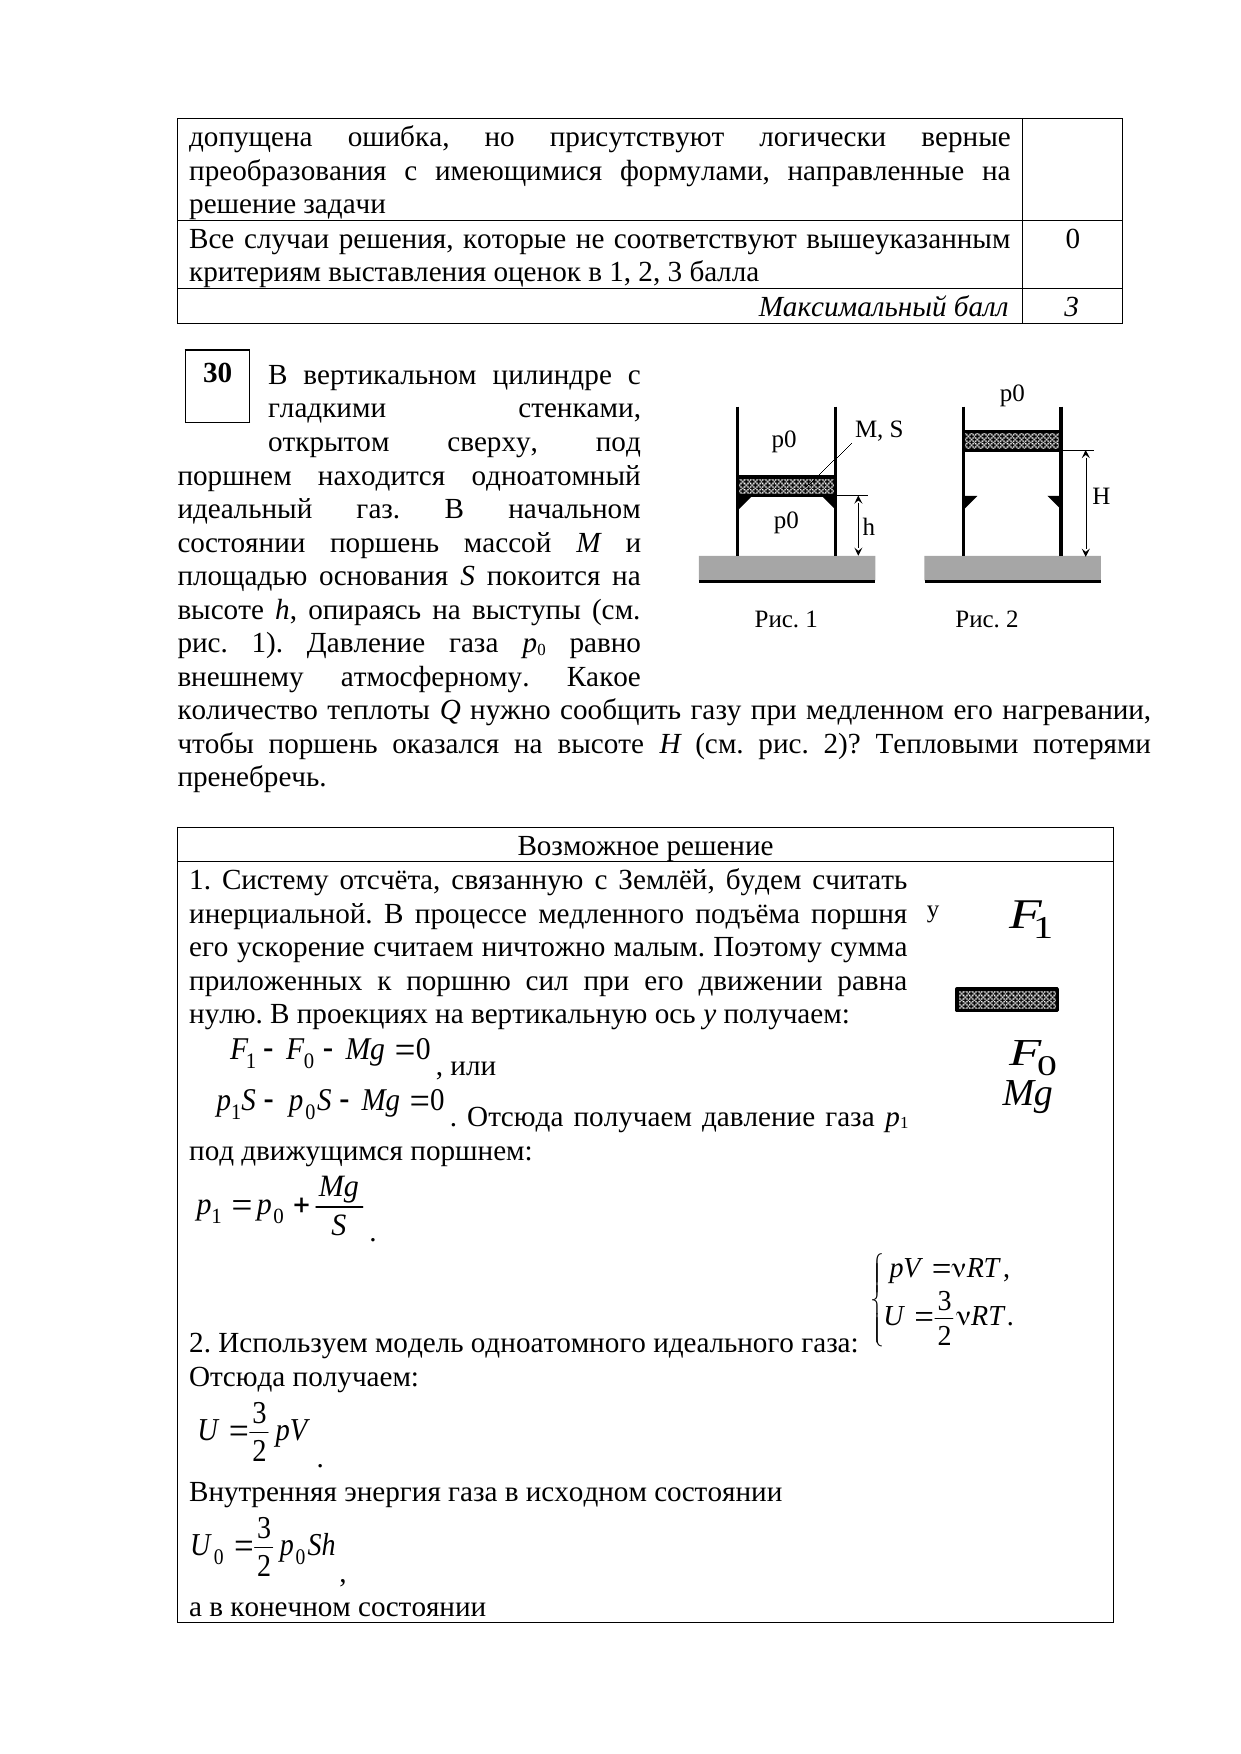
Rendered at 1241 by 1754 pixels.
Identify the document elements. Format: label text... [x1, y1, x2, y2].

table_cell 3 [1023, 289, 1122, 322]
text 30 [186, 353, 248, 419]
table_cell 1 [1023, 119, 1122, 220]
table_cell Все случаи решения, которые не соответствуют вышеуказанным критериям выставления оценок в 1, 2, 3 балла [178, 221, 1022, 288]
text В вертикальном цилиндре с гладкими стенками, открытом сверху, под поршнем находится одноатомный идеальный газ. В начальном состоянии поршень массой M и площадью основания S покоится на высоте h, опираясь на выступы (см. рис. 1). Давление газа p0 равно внешнему атмосферному. Какое количество теплоты Q нужно сообщить газу при медленном его нагревании, чтобы поршень оказался на высоте H (см. рис. 2)? Тепловыми потерями пренебречь. [177, 357, 1152, 793]
table_cell 0 [1023, 221, 1122, 288]
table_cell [178, 119, 1022, 220]
table_header [660, 357, 1133, 663]
table_header Возможное решение [178, 828, 1113, 861]
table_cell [178, 862, 1113, 1622]
table_cell Максимальный балл [178, 289, 1022, 322]
